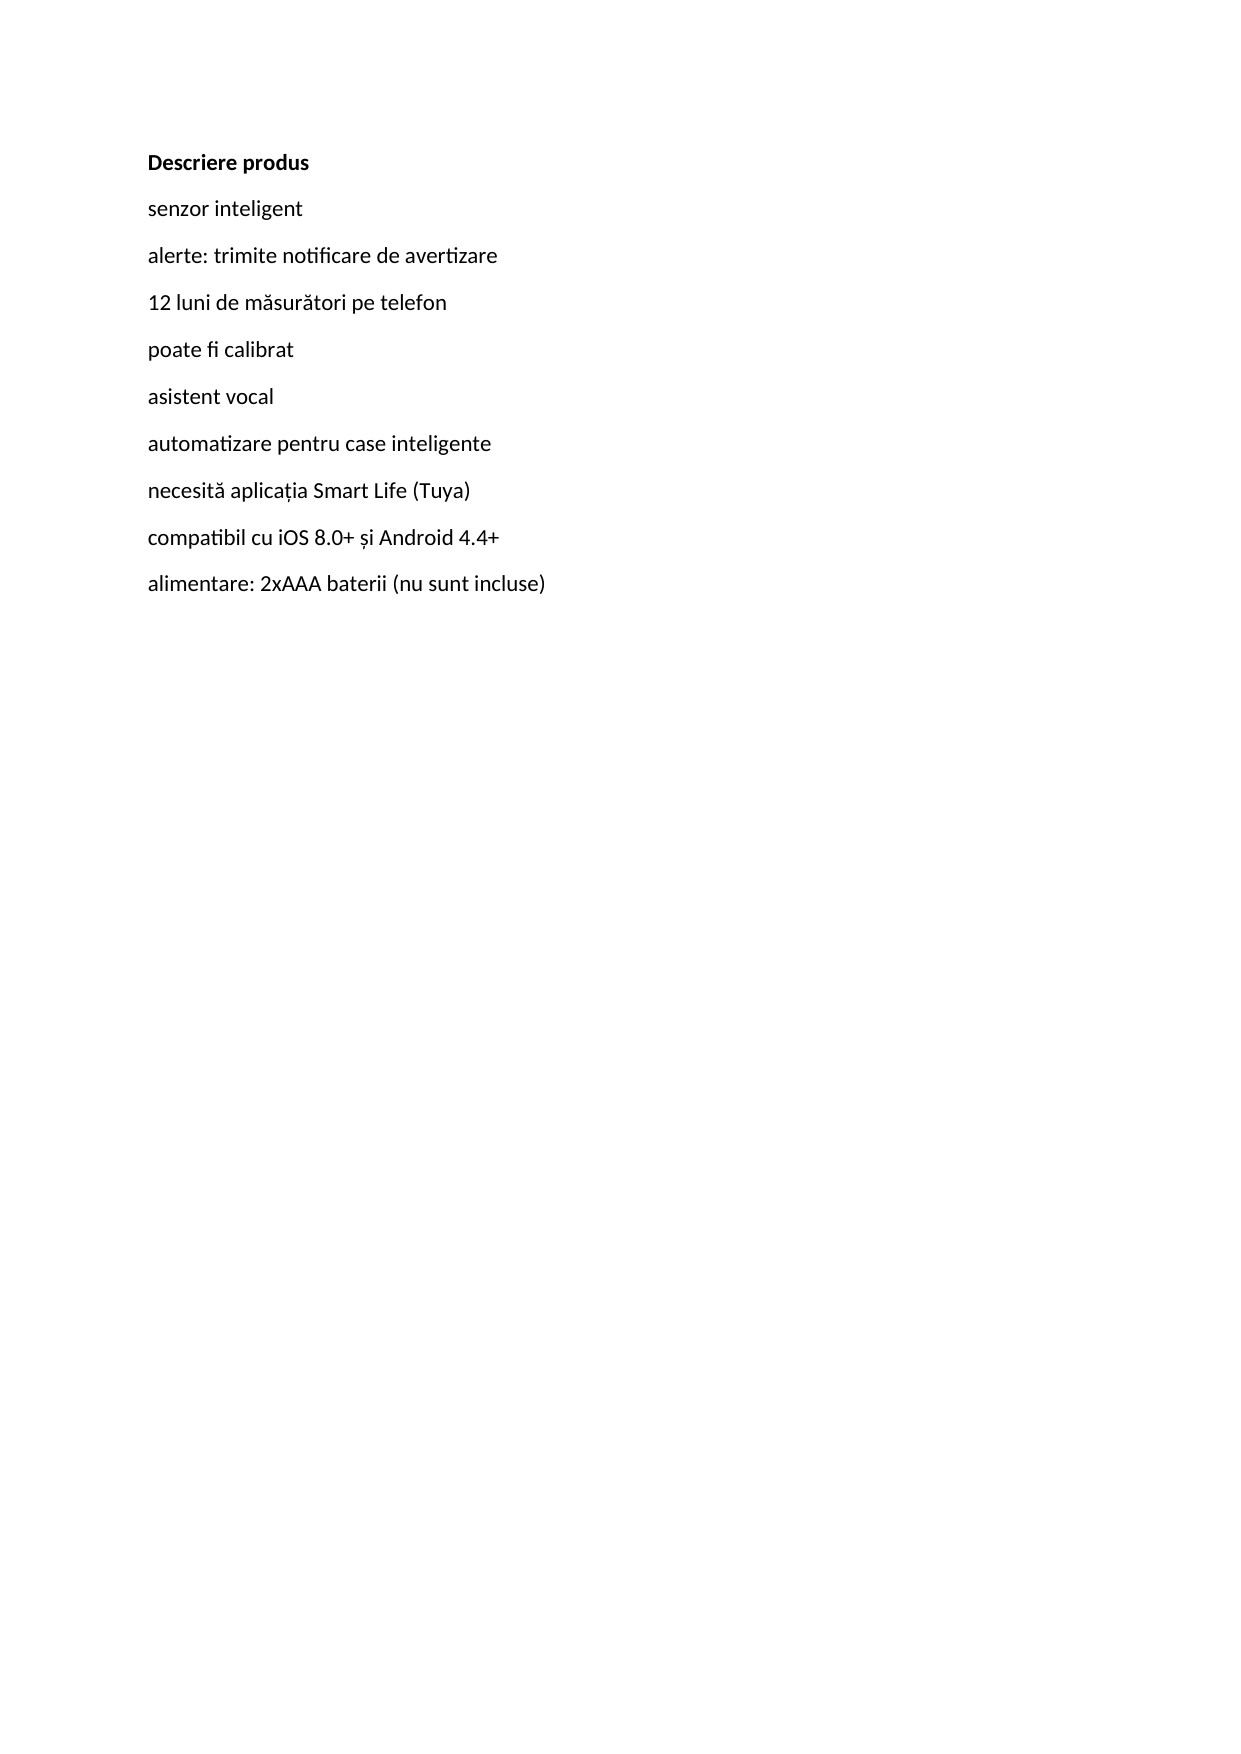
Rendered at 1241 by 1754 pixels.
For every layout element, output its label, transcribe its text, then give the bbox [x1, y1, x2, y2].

text Descriere produs [148, 148, 1093, 176]
text alerte: trimite notificare de avertizare [148, 241, 1093, 269]
text automatizare pentru case inteligente [148, 429, 1093, 457]
text poate fi calibrat [148, 335, 1093, 363]
text senzor inteligent [148, 194, 1093, 222]
text compatibil cu iOS 8.0+ și Android 4.4+ [148, 523, 1093, 551]
text alimentare: 2xAAA baterii (nu sunt incluse) [148, 569, 1093, 597]
text 12 luni de măsurători pe telefon [148, 288, 1093, 316]
text necesită aplicația Smart Life (Tuya) [148, 476, 1093, 504]
text asistent vocal [148, 382, 1093, 410]
